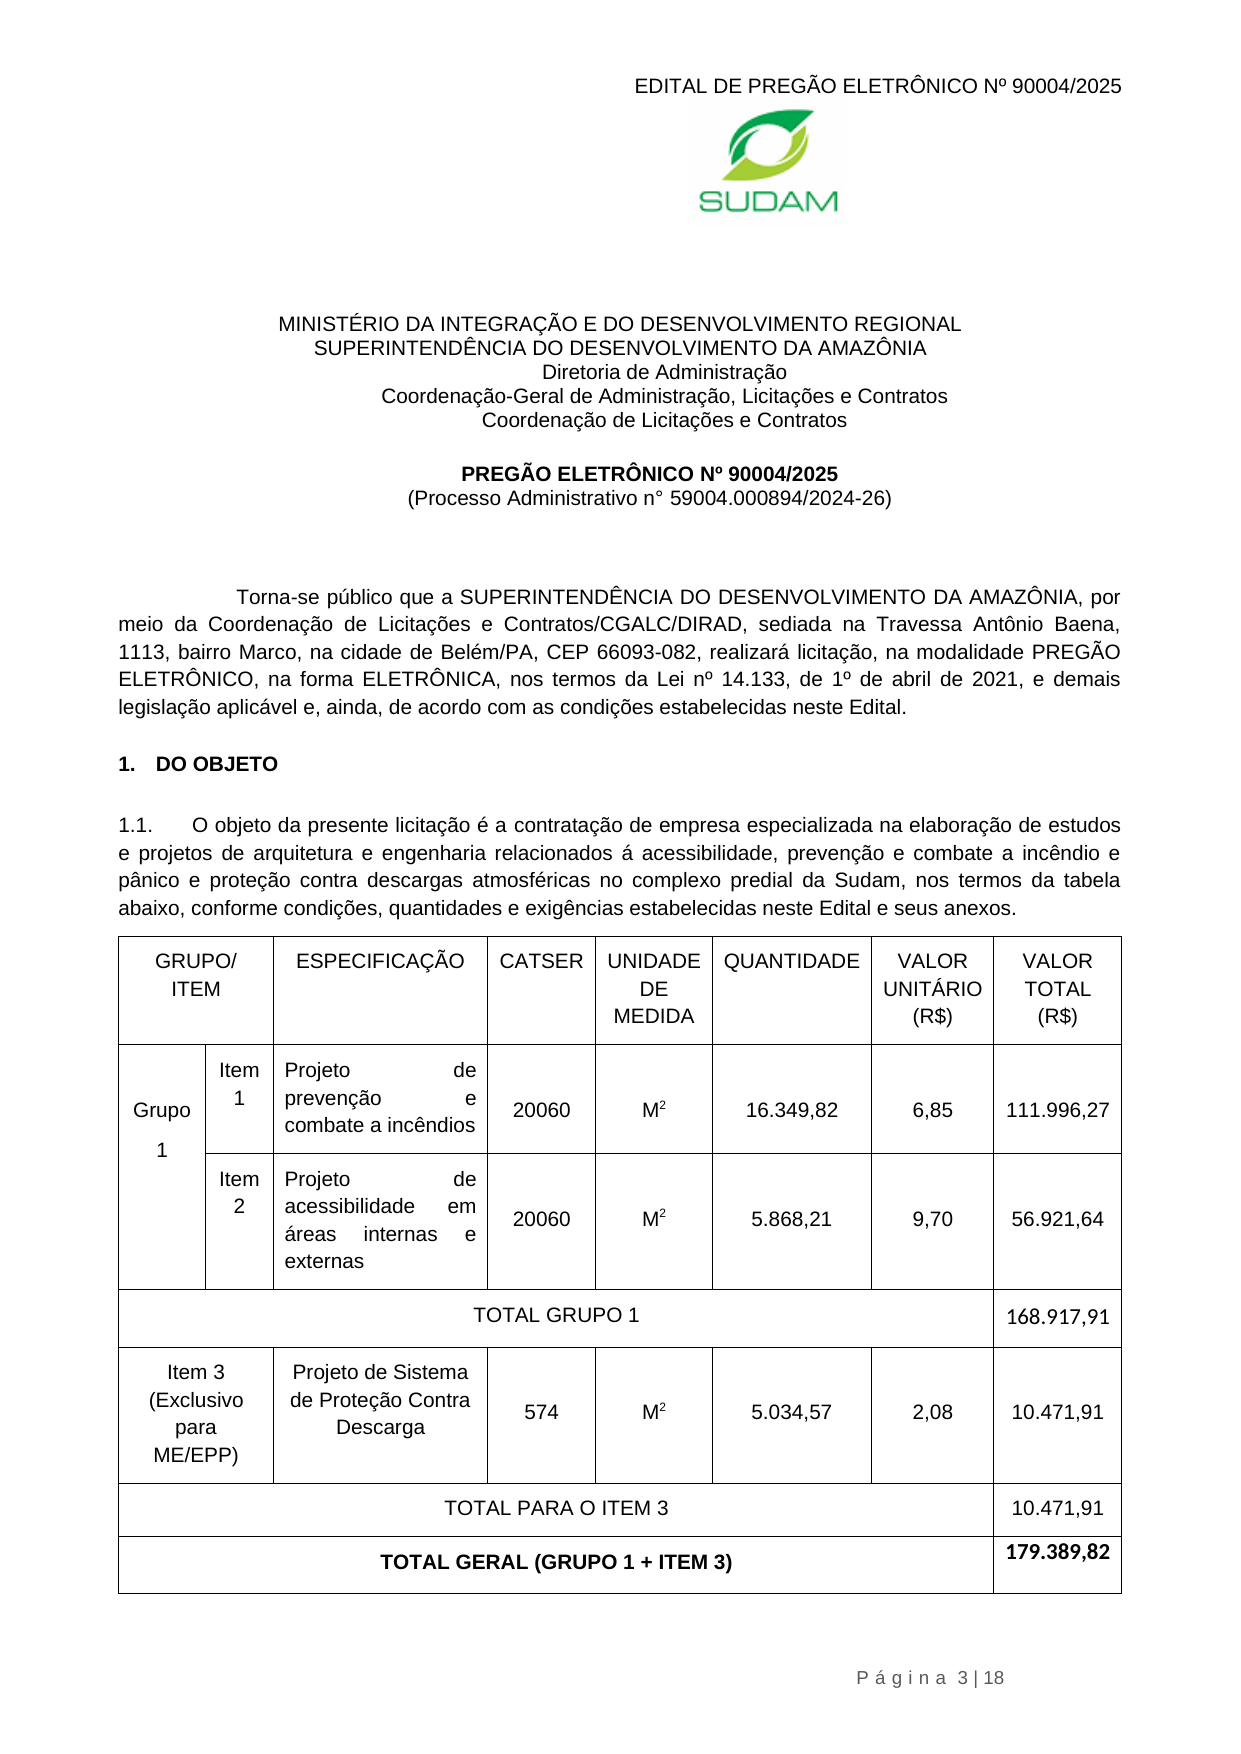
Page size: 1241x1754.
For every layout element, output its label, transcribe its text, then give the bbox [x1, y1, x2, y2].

text PREGÃO ELETRÔNICO Nº 90004/2025 [118, 462, 1122, 486]
table_cell 56.921,64 [994, 1154, 1121, 1289]
picture [689, 97, 847, 228]
table_cell Grupo 1 [119, 1045, 205, 1289]
table_cell 111.996,27 [994, 1045, 1121, 1153]
text Coordenação-Geral de Administração, Licitações e Contratos [222, 384, 1107, 408]
table_cell 179.389,82 [994, 1537, 1121, 1593]
table_cell 20060 [488, 1154, 595, 1289]
text Diretoria de Administração [222, 360, 1107, 384]
list Torna-se público que a SUPERINTENDÊNCIA DO DESENVOLVIMENTO DA AMAZÔNIA, por meio da Coordenação de Licitações e Contratos/CGALC/DIRAD, sediada na Travessa Antônio Baena, 1113, bairro Marco, na cidade de Belém/PA, CEP 66093-082, realizará licitação, na modalidade PREGÃO ELETRÔNICO, na forma ELETRÔNICA, nos termos da Lei nº 14.133, de 1º de abril de 2021, e demais legislação aplicável e, ainda, de acordo com as condições estabelecidas neste Edital. [118, 585, 1122, 719]
table_cell 2,08 [872, 1348, 993, 1483]
table_header GRUPO/ITEM [119, 937, 273, 1044]
text MINISTÉRIO DA INTEGRAÇÃO E DO DESENVOLVIMENTO REGIONAL [118, 312, 1122, 336]
table_cell TOTAL PARA O ITEM 3 [119, 1484, 993, 1536]
table_cell 10.471,91 [994, 1348, 1121, 1483]
table_cell 574 [488, 1348, 595, 1483]
table_cell 6,85 [872, 1045, 993, 1153]
table_cell Item 1 [206, 1045, 273, 1153]
table_cell 9,70 [872, 1154, 993, 1289]
table_cell 20060 [488, 1045, 595, 1153]
table_cell Item 3 (Exclusivo para ME/EPP) [119, 1348, 273, 1483]
table_cell Projeto de acessibilidade em áreas internas e externas [274, 1154, 487, 1289]
table_cell M2 [596, 1045, 712, 1153]
table_cell Projeto de prevenção e combate a incêndios [274, 1045, 487, 1153]
table_cell M2 [596, 1348, 712, 1483]
table_header ESPECIFICAÇÃO [274, 937, 487, 1044]
table_cell Projeto de Sistema de Proteção Contra Descarga [274, 1348, 487, 1483]
table_header VALOR TOTAL (R$) [994, 937, 1121, 1044]
table_cell Item 2 [206, 1154, 273, 1289]
text O objeto da presente licitação é a contratação de empresa especializada na elaboração de estudos e projetos de arquitetura e engenharia relacionados á acessibilidade, prevenção e combate a incêndio e pânico e proteção contra descargas atmosféricas no complexo predial da Sudam, nos termos da tabela abaixo, conforme condições, quantidades e exigências estabelecidas neste Edital e seus anexos. [118, 813, 1122, 920]
table_cell 5.034,57 [713, 1348, 871, 1483]
text Coordenação de Licitações e Contratos [222, 408, 1107, 432]
text DO OBJETO [118, 752, 1122, 776]
table_header VALOR UNITÁRIO (R$) [872, 937, 993, 1044]
table_header CATSER [488, 937, 595, 1044]
table_cell 10.471,91 [994, 1484, 1121, 1536]
text SUPERINTENDÊNCIA DO DESENVOLVIMENTO DA AMAZÔNIA [118, 336, 1122, 360]
table_cell 168.917,91 [994, 1290, 1121, 1347]
table_cell M2 [596, 1154, 712, 1289]
table_header UNIDADE DE MEDIDA [596, 937, 712, 1044]
text (Processo Administrativo n° 59004.000894/2024-26) [118, 486, 1122, 510]
table_cell 5.868,21 [713, 1154, 871, 1289]
table_header QUANTIDADE [713, 937, 871, 1044]
table_cell TOTAL GERAL (GRUPO 1 + ITEM 3) [119, 1537, 993, 1593]
table_cell TOTAL GRUPO 1 [119, 1290, 993, 1347]
table_cell 16.349,82 [713, 1045, 871, 1153]
